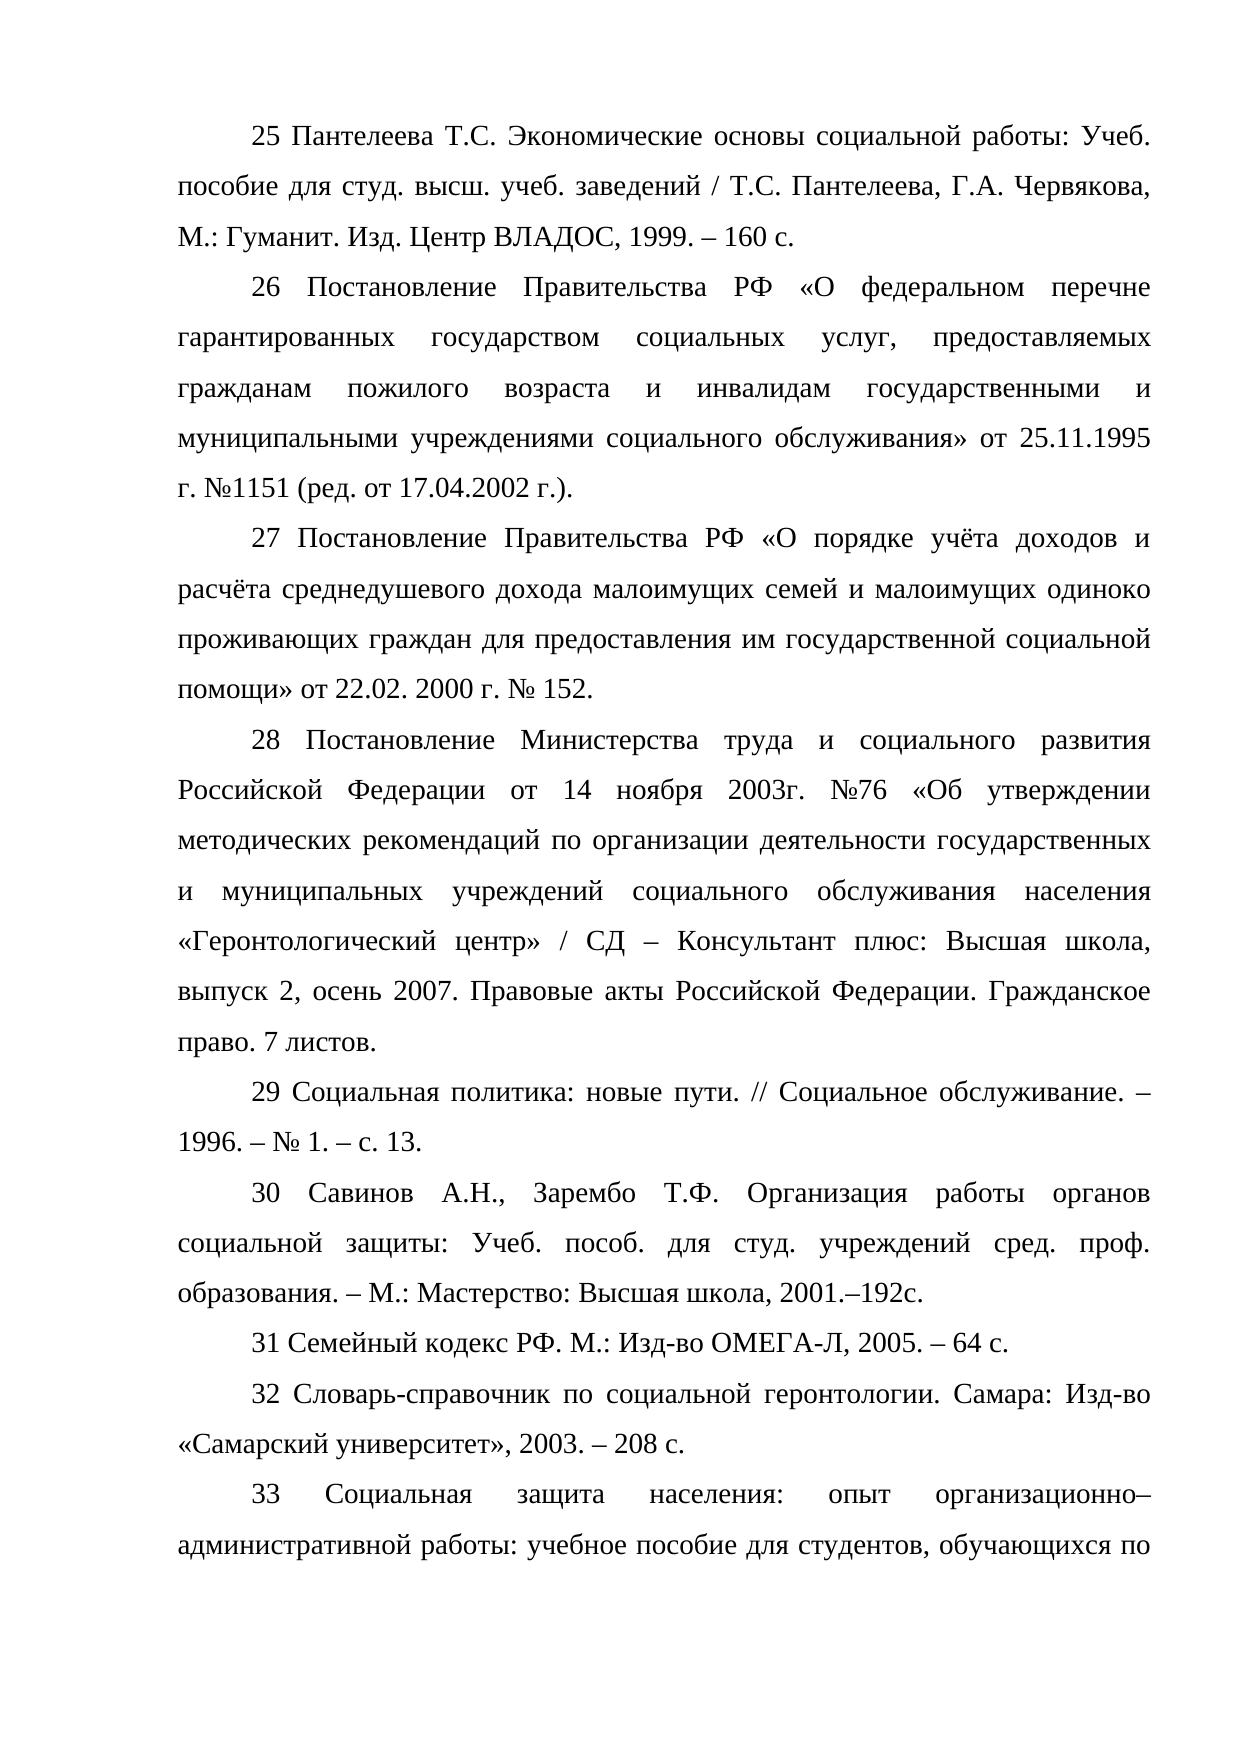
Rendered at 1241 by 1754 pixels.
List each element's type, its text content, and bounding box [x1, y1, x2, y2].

text 32 Словарь-справочник по социальной геронтологии. Самара: Изд-во «Самарский университет», 2003. – 208 с. [177, 1376, 1152, 1460]
text 25 Пантелеева Т.С. Экономические основы социальной работы: Учеб. пособие для студ. высш. учеб. заведений / Т.С. Пантелеева, Г.А. Червякова, М.: Гуманит. Изд. Центр ВЛАДОС, 1999. – 160 с. [177, 118, 1152, 252]
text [177, 1477, 1152, 1560]
text 26 Постановление Правительства РФ «О федеральном перечне гарантированных государством социальных услуг, предоставляемых гражданам пожилого возраста и инвалидам государственными и муниципальными учреждениями социального обслуживания» от 25.11.1995 г. №1151 (ред. от 17.04.2002 г.). [177, 269, 1152, 504]
text 30 Савинов А.Н., Зарембо Т.Ф. Организация работы органов социальной защиты: Учеб. пособ. для студ. учреждений сред. проф. образования. – М.: Мастерство: Высшая школа, 2001.–192с. [177, 1175, 1152, 1309]
text 28 Постановление Министерства труда и социального развития Российской Федерации от 14 ноября 2003г. №76 «Об утверждении методических рекомендаций по организации деятельности государственных и муниципальных учреждений социального обслуживания населения «Геронтологический центр» / СД – Консультант плюс: Высшая школа, выпуск 2, осень 2007. Правовые акты Российской Федерации. Гражданское право. 7 листов. [177, 722, 1152, 1057]
text 31 Семейный кодекс РФ. М.: Изд-во ОМЕГА-Л, 2005. – 64 с. [177, 1326, 1152, 1359]
text 29 Социальная политика: новые пути. // Социальное обслуживание. – 1996. – № 1. – с. 13. [177, 1074, 1152, 1158]
text 27 Постановление Правительства РФ «О порядке учёта доходов и расчёта среднедушевого дохода малоимущих семей и малоимущих одиноко проживающих граждан для предоставления им государственной социальной помощи» от 22.02. 2000 г. № 152. [177, 521, 1152, 705]
